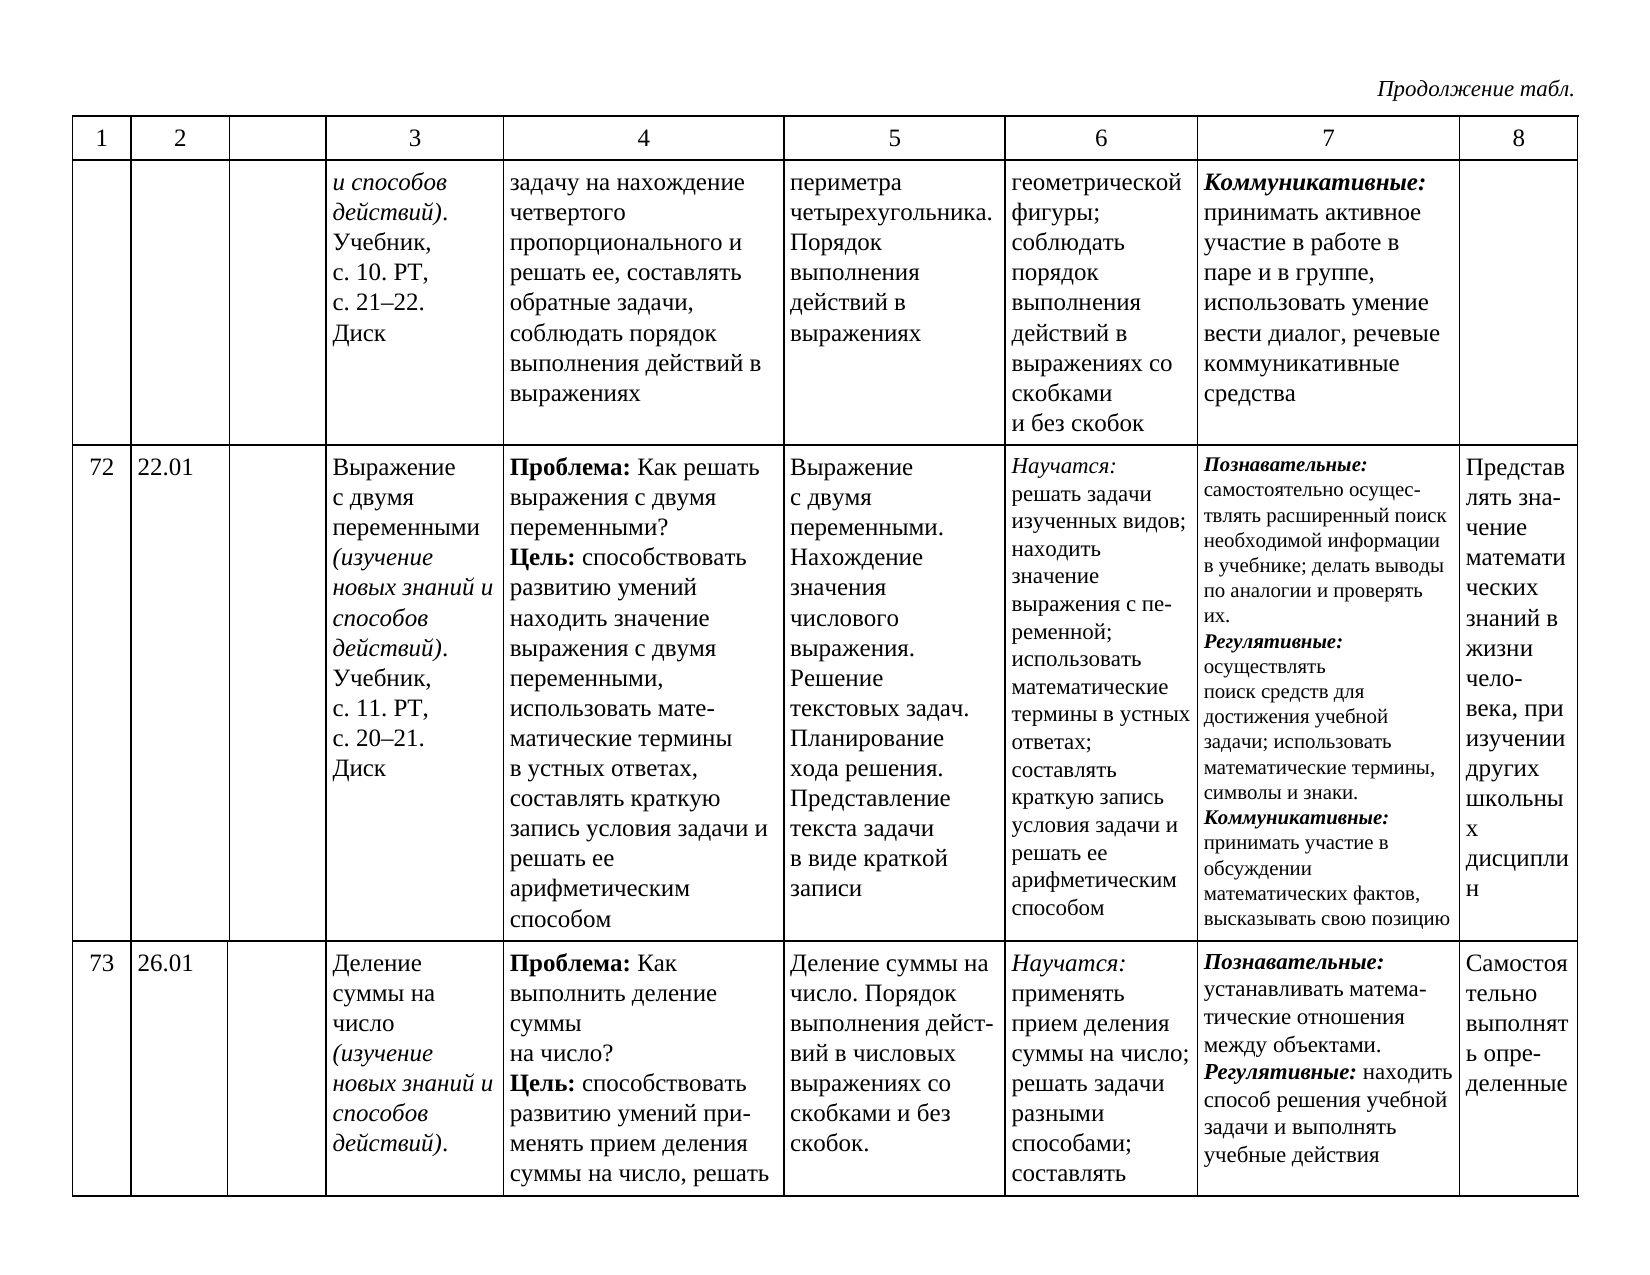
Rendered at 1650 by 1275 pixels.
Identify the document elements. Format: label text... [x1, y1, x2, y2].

table_cell Самостоятельно выполнять опре-деленные [1460, 942, 1577, 1195]
table_cell [132, 161, 229, 444]
table_header 1 [73, 117, 130, 159]
table_header 7 [1198, 117, 1459, 159]
table_cell [73, 161, 130, 444]
table_header 8 [1460, 117, 1577, 159]
table_cell Деление суммы на число (изучение новых знаний и способов действий). [327, 942, 503, 1195]
table_cell [1460, 161, 1577, 444]
table_cell 73 [73, 942, 130, 1195]
table_header 6 [1006, 117, 1197, 159]
table_cell Проблема: Как решать выражения с двумя переменными? Цель: способствовать развитию умений находить значение выражения с двумя переменными, использовать мате-матические термины в устных ответах, составлять краткую запись условия задачи и решать ее арифметическим способом [504, 446, 783, 940]
table_cell [230, 161, 325, 444]
table_cell задачу на нахождение четвертого пропорционального и решать ее, составлять обратные задачи, соблюдать порядок выполнения действий в выражениях [504, 161, 783, 444]
table_cell Научатся: применять прием деления суммы на число; решать задачи разными способами; составлять [1006, 942, 1197, 1195]
table_header 4 [504, 117, 783, 159]
table_cell [230, 446, 325, 940]
table_cell Научатся: решать задачи изученных видов; находить значение выражения с пе-ременной; использовать математические термины в устных ответах; составлять краткую запись условия задачи и решать ее арифметическим способом [1006, 446, 1197, 940]
table_header [230, 117, 325, 159]
table_cell и способов действий). Учебник, с. 10. РТ, с. 21–22. Диск [327, 161, 503, 444]
table_cell Деление суммы на число. Порядок выполнения дейст-вий в числовых выражениях со скобками и без скобок. [785, 942, 1004, 1195]
table_cell геометрической фигуры; соблюдать порядок выполнения действий в выражениях со скобками и без скобок [1006, 161, 1197, 444]
table_cell Выражение с двумя переменными. Нахождение значения числового выражения. Решение текстовых задач. Планирование хода решения. Представление текста задачи в виде краткой записи [785, 446, 1004, 940]
table_cell Представлять зна-чение математических знаний в жизни чело-века, при изучении других школьных дисциплин [1460, 446, 1577, 940]
table_header 5 [785, 117, 1004, 159]
table_cell 72 [73, 446, 130, 940]
table_cell Проблема: Как выполнить деление суммы на число? Цель: способствовать развитию умений при- менять прием деления суммы на число, решать [504, 942, 783, 1195]
table_header 3 [327, 117, 503, 159]
table_cell периметра четырехугольника. Порядок выполнения действий в выражениях [785, 161, 1004, 444]
table_cell Коммуникативные: принимать активное участие в работе в паре и в группе, использовать умение вести диалог, речевые коммуникативные средства [1198, 161, 1459, 444]
table_cell Познавательные: устанавливать матема-тические отношения между объектами. Регулятивные: находить способ решения учебной задачи и выполнять учебные действия [1198, 942, 1459, 1195]
table_cell 26.01 [132, 942, 227, 1195]
text Продолжение табл. [75, 75, 1575, 101]
table_cell Выражение с двумя переменными (изучение новых знаний и способов действий). Учебник, с. 11. РТ, с. 20–21. Диск [327, 446, 503, 940]
table_cell Познавательные: самостоятельно осущес-твлять расширенный поиск необходимой информации в учебнике; делать выводы по аналогии и проверять их. Регулятивные: осуществлять поиск средств для достижения учебной задачи; использовать математические термины, символы и знаки. Коммуникативные: принимать участие в обсуждении математических фактов, высказывать свою позицию [1198, 446, 1459, 940]
table_header 2 [132, 117, 229, 159]
table_cell [228, 942, 325, 1195]
table_cell 22.01 [132, 446, 229, 940]
